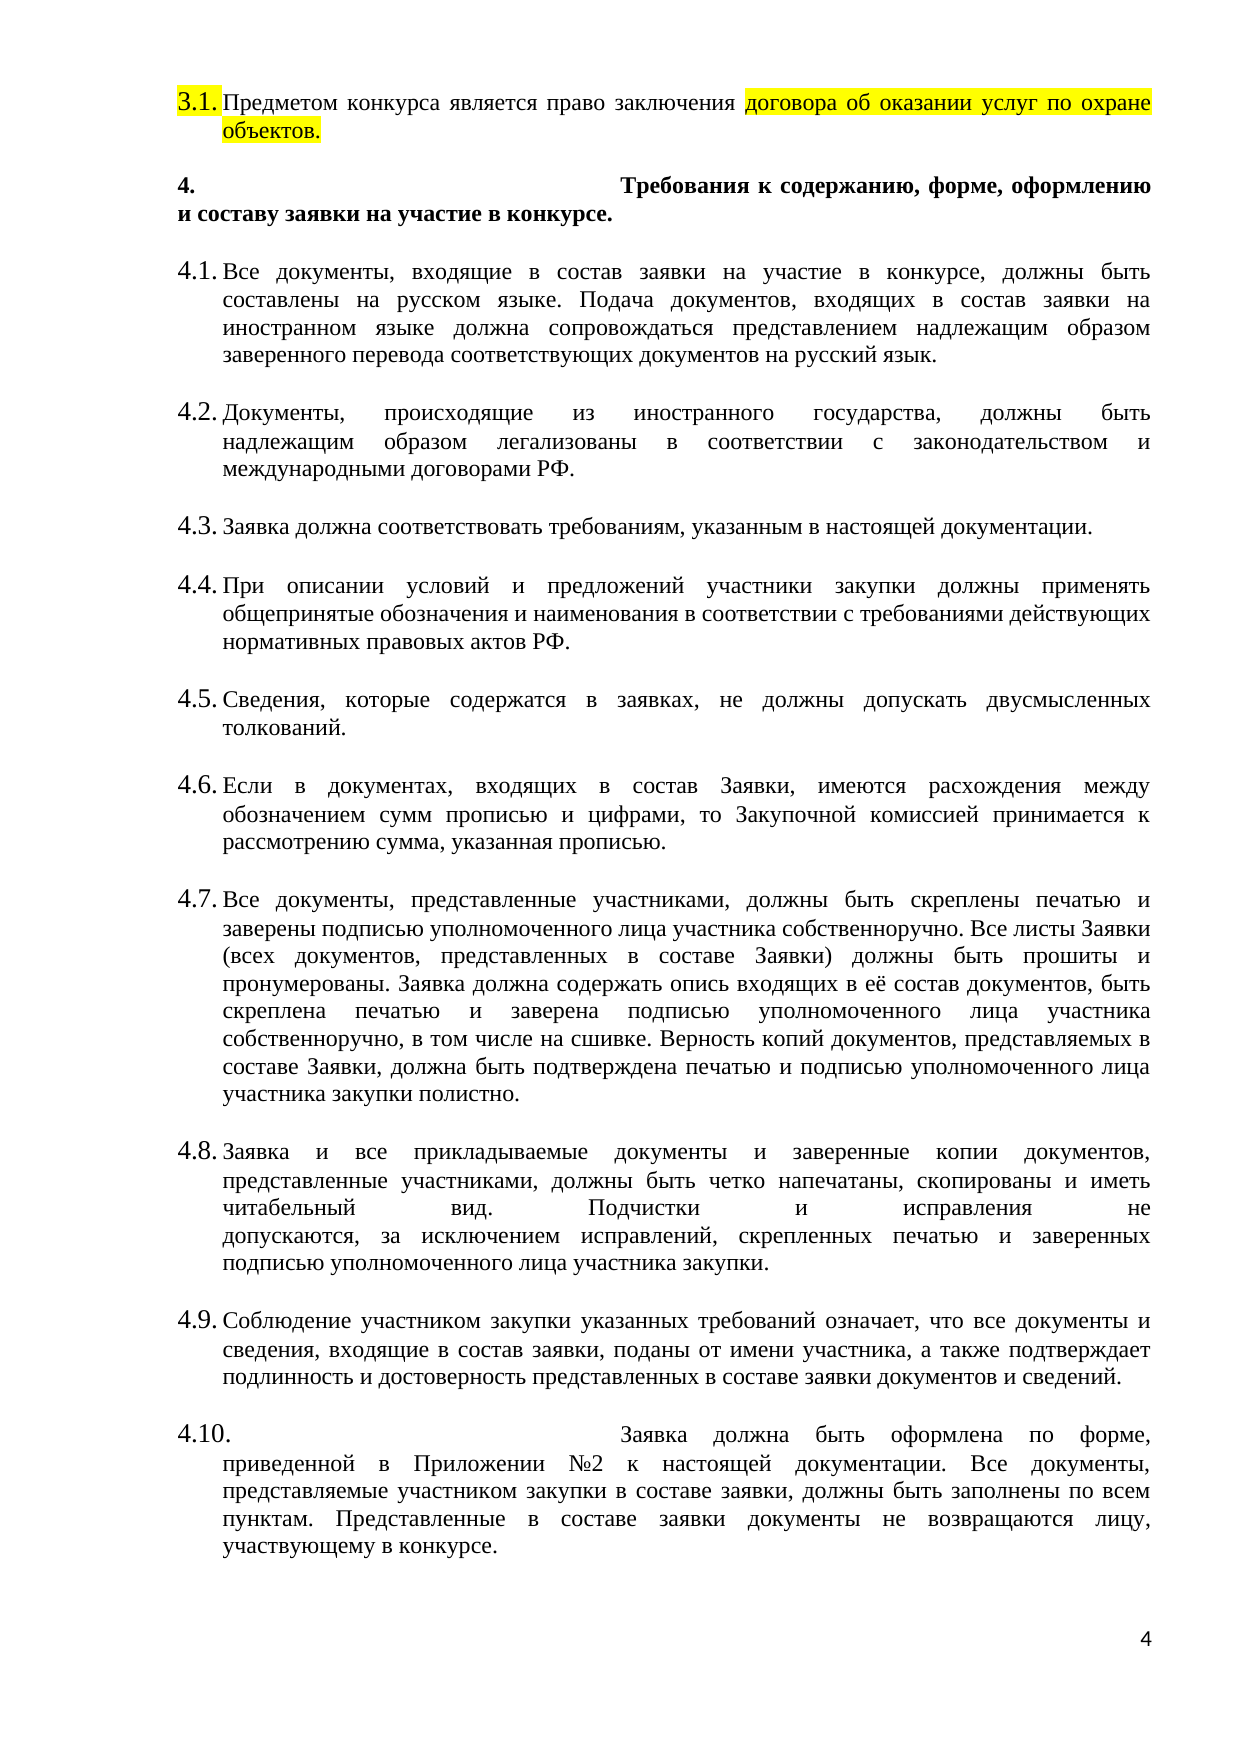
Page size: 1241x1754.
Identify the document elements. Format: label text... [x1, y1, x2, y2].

list Документы, происходящие из иностранного государства, должны быть надлежащим образом легализованы в соответствии с законодательством и международными договорами РФ. [177, 396, 1152, 482]
list При описании условий и предложений участники закупки должны применять общепринятые обозначения и наименования в соответствии с требованиями действующих нормативных правовых актов РФ. [177, 568, 1152, 654]
list Требования к содержанию, форме, оформлению и составу заявки на участие в конкурсе. [177, 171, 1152, 226]
list Заявка должна соответствовать требованиям, указанным в настоящей документации. [177, 509, 1152, 541]
list Если в документах, входящих в состав Заявки, имеются расхождения между обозначением сумм прописью и цифрами, то Закупочной комиссией принимается к рассмотрению сумма, указанная прописью. [177, 768, 1152, 855]
list Соблюдение участником закупки указанных требований означает, что все документы и сведения, входящие в состав заявки, поданы от имени участника, а также подтверждает подлинность и достоверность представленных в составе заявки документов и сведений. [177, 1304, 1152, 1390]
list Заявка и все прикладываемые документы и заверенные копии документов, представленные участниками, должны быть четко напечатаны, скопированы и иметь читабельный вид. Подчистки и исправления не допускаются, за исключением исправлений, скрепленных печатью и заверенных подписью уполномоченного лица участника закупки. [177, 1134, 1152, 1276]
list Заявка должна быть оформлена по форме, приведенной в Приложении №2 к настоящей документации. Все документы, представляемые участником закупки в составе заявки, должны быть заполнены по всем пунктам. Представленные в составе заявки документы не возвращаются лицу, участвующему в конкурсе. [177, 1418, 1152, 1559]
list Сведения, которые содержатся в заявках, не должны допускать двусмысленных толкований. [177, 682, 1152, 741]
list Все документы, представленные участниками, должны быть скреплены печатью и заверены подписью уполномоченного лица участника собственноручно. Все листы Заявки (всех документов, представленных в составе Заявки) должны быть прошиты и пронумерованы. Заявка должна содержать опись входящих в её состав документов, быть скреплена печатью и заверена подписью уполномоченного лица участника собственноручно, в том числе на сшивке. Верность копий документов, представляемых в составе Заявки, должна быть подтверждена печатью и подписью уполномоченного лица участника закупки полистно. [177, 882, 1152, 1107]
list Все документы, входящие в состав заявки на участие в конкурсе, должны быть составлены на русском языке. Подача документов, входящих в состав заявки на иностранном языке должна сопровождаться представлением надлежащим образом заверенного перевода соответствующих документов на русский язык. [177, 254, 1152, 368]
list Предметом конкурса является право заключения договора об оказании услуг по охране объектов. [177, 85, 1152, 143]
